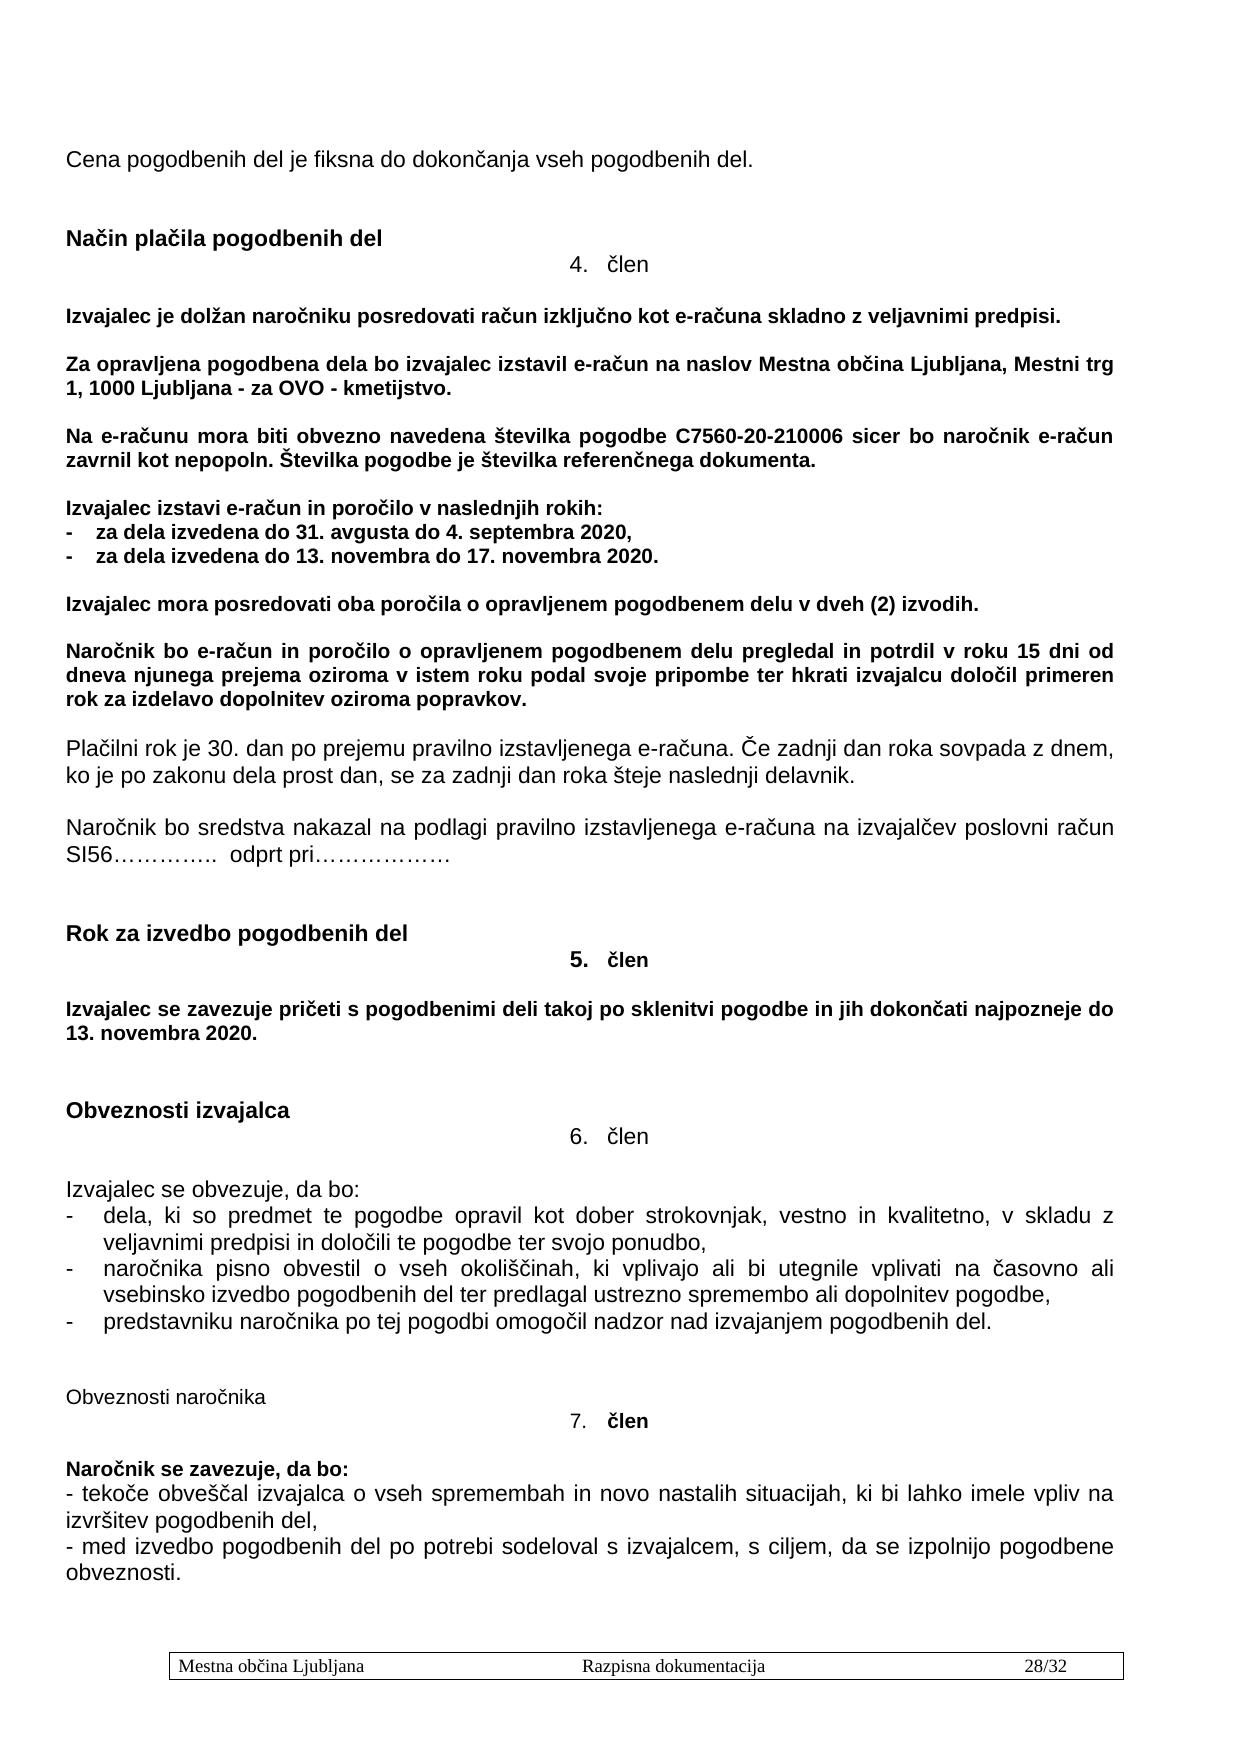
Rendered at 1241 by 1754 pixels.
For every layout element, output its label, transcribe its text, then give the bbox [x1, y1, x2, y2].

list predstavniku naročnika po tej pogodbi omogočil nadzor nad izvajanjem pogodbenih del. [66, 1308, 1115, 1334]
text Naročnik se zavezuje, da bo: [66, 1456, 1115, 1480]
text Plačilni rok je 30. dan po prejemu pravilno izstavljenega e-računa. Če zadnji dan roka sovpada z dnem, ko je po zakonu dela prost dan, se za zadnji dan roka šteje naslednji delavnik. [66, 735, 1115, 788]
text Naročnik bo sredstva nakazal na podlagi pravilno izstavljenega e-računa na izvajalčev poslovni račun SI56………….. odprt pri……………… [66, 814, 1115, 867]
list naročnika pisno obvestil o vseh okoliščinah, ki vplivajo ali bi utegnile vplivati na časovno ali vsebinsko izvedbo pogodbenih del ter predlagal ustrezno spremembo ali dopolnitev pogodbe, [66, 1255, 1115, 1308]
list člen [103, 251, 1115, 278]
text Izvajalec se zavezuje pričeti s pogodbenimi deli takoj po sklenitvi pogodbe in jih dokončati najpozneje do 13. novembra 2020. [66, 996, 1115, 1044]
text Za opravljena pogodbena dela bo izvajalec izstavil e-račun na naslov Mestna občina Ljubljana, Mestni trg 1, 1000 Ljubljana - za OVO - kmetijstvo. [66, 352, 1115, 400]
text Na e-računu mora biti obvezno navedena številka pogodbe C7560-20-210006 sicer bo naročnik e-račun zavrnil kot nepopoln. Številka pogodbe je številka referenčnega dokumenta. [66, 424, 1115, 472]
text - tekoče obveščal izvajalca o vseh spremembah in novo nastalih situacijah, ki bi lahko imele vpliv na izvršitev pogodbenih del, [66, 1480, 1115, 1533]
text Obveznosti izvajalca [66, 1097, 1115, 1123]
list člen [103, 946, 1115, 972]
text Izvajalec se obvezuje, da bo: [66, 1176, 1115, 1202]
text Rok za izvedbo pogodbenih del [66, 920, 1115, 946]
list člen [103, 1123, 1115, 1150]
list člen [103, 1408, 1115, 1432]
text Obveznosti naročnika [66, 1384, 1115, 1408]
text Cena pogodbenih del je fiksna do dokončanja vseh pogodbenih del. [66, 146, 1115, 172]
text Izvajalec je dolžan naročniku posredovati račun izključno kot e-računa skladno z veljavnimi predpisi. [66, 304, 1115, 328]
text - med izvedbo pogodbenih del po potrebi sodeloval s izvajalcem, s ciljem, da se izpolnijo pogodbene obveznosti. [66, 1533, 1115, 1586]
text Način plačila pogodbenih del [66, 225, 1115, 251]
text Izvajalec mora posredovati oba poročila o opravljenem pogodbenem delu v dveh (2) izvodih. [66, 591, 1115, 615]
text - za dela izvedena do 13. novembra do 17. novembra 2020. [66, 543, 1115, 567]
list dela, ki so predmet te pogodbe opravil kot dober strokovnjak, vestno in kvalitetno, v skladu z veljavnimi predpisi in določili te pogodbe ter svojo ponudbo, [66, 1202, 1115, 1255]
text Izvajalec izstavi e-račun in poročilo v naslednjih rokih: [66, 496, 1115, 519]
text Naročnik bo e-račun in poročilo o opravljenem pogodbenem delu pregledal in potrdil v roku 15 dni od dneva njunega prejema oziroma v istem roku podal svoje pripombe ter hkrati izvajalcu določil primeren rok za izdelavo dopolnitev oziroma popravkov. [66, 639, 1115, 711]
text - za dela izvedena do 31. avgusta do 4. septembra 2020, [66, 519, 1115, 543]
